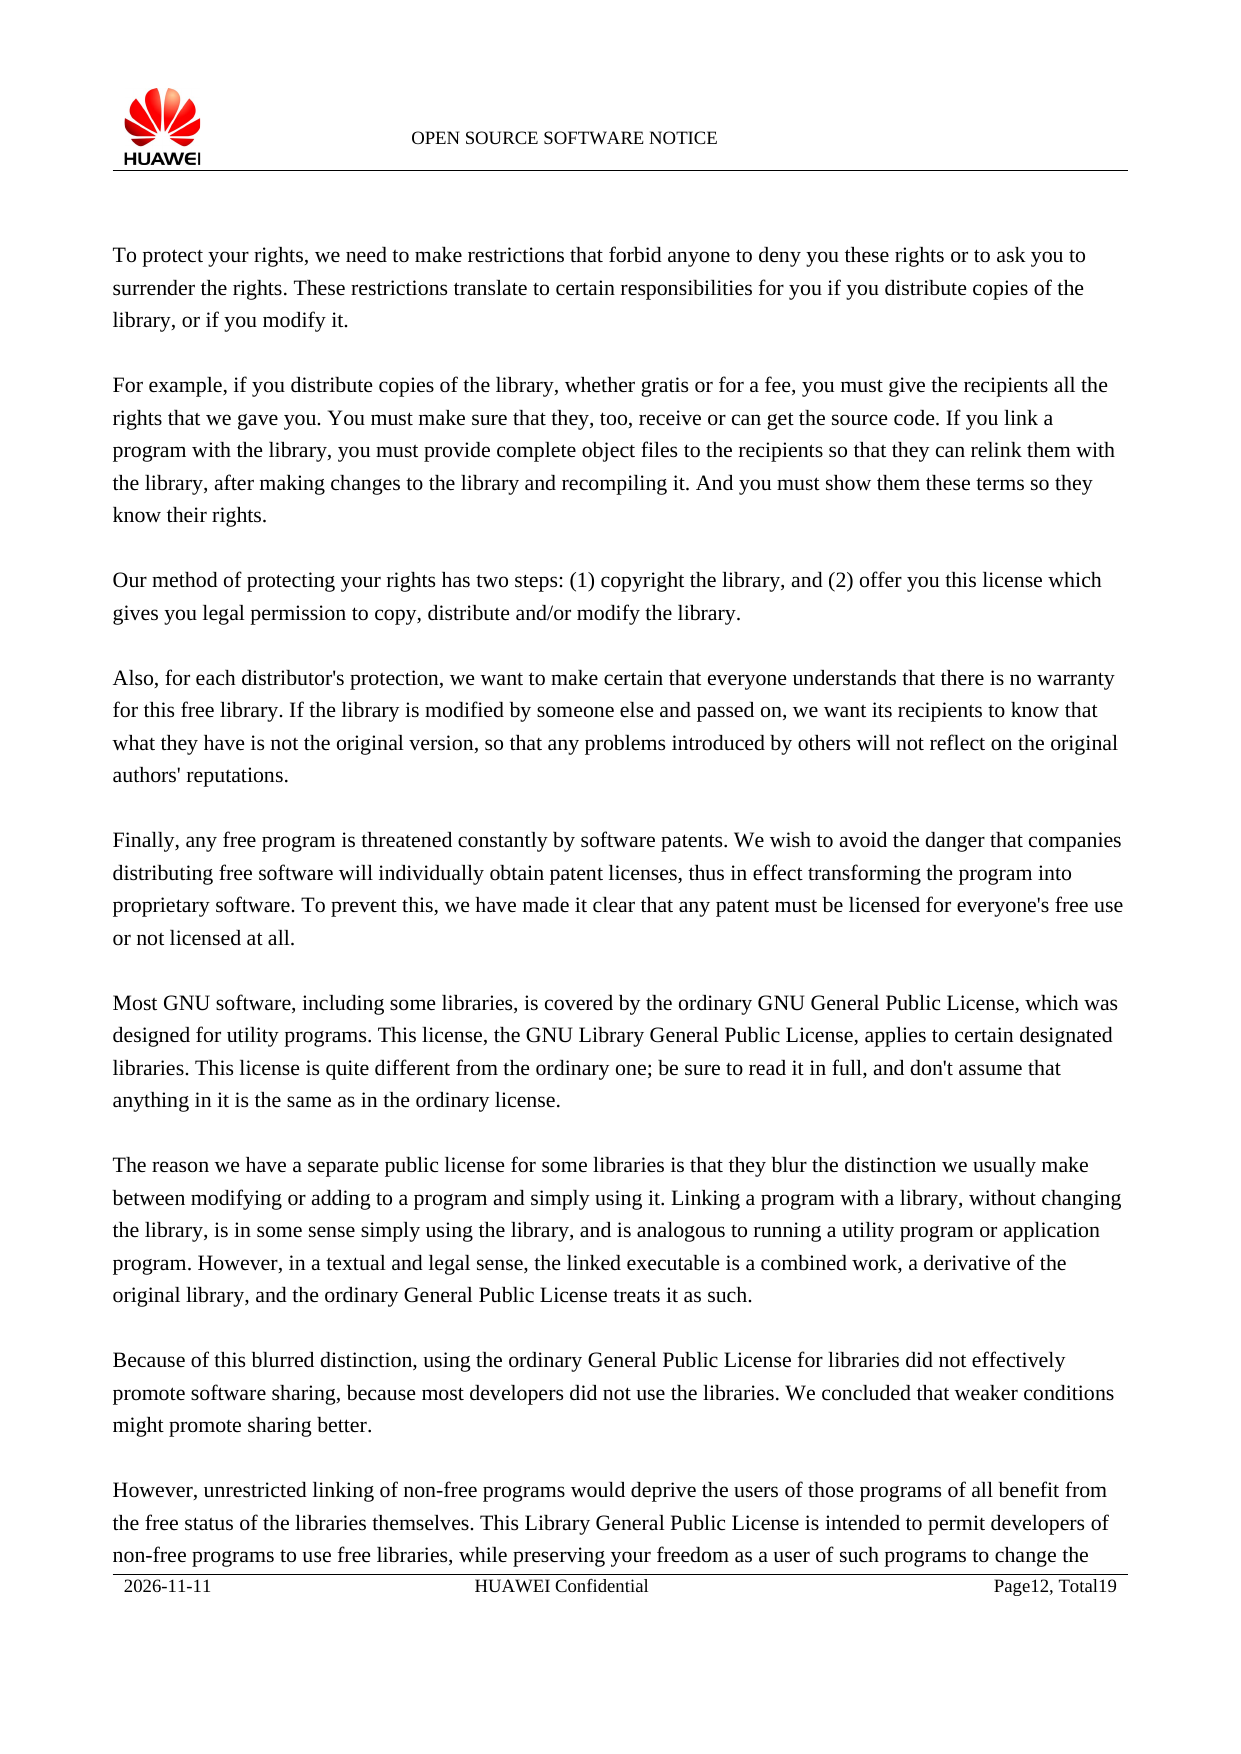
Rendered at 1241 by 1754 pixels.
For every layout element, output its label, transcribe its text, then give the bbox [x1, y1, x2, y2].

picture [124, 88, 201, 165]
